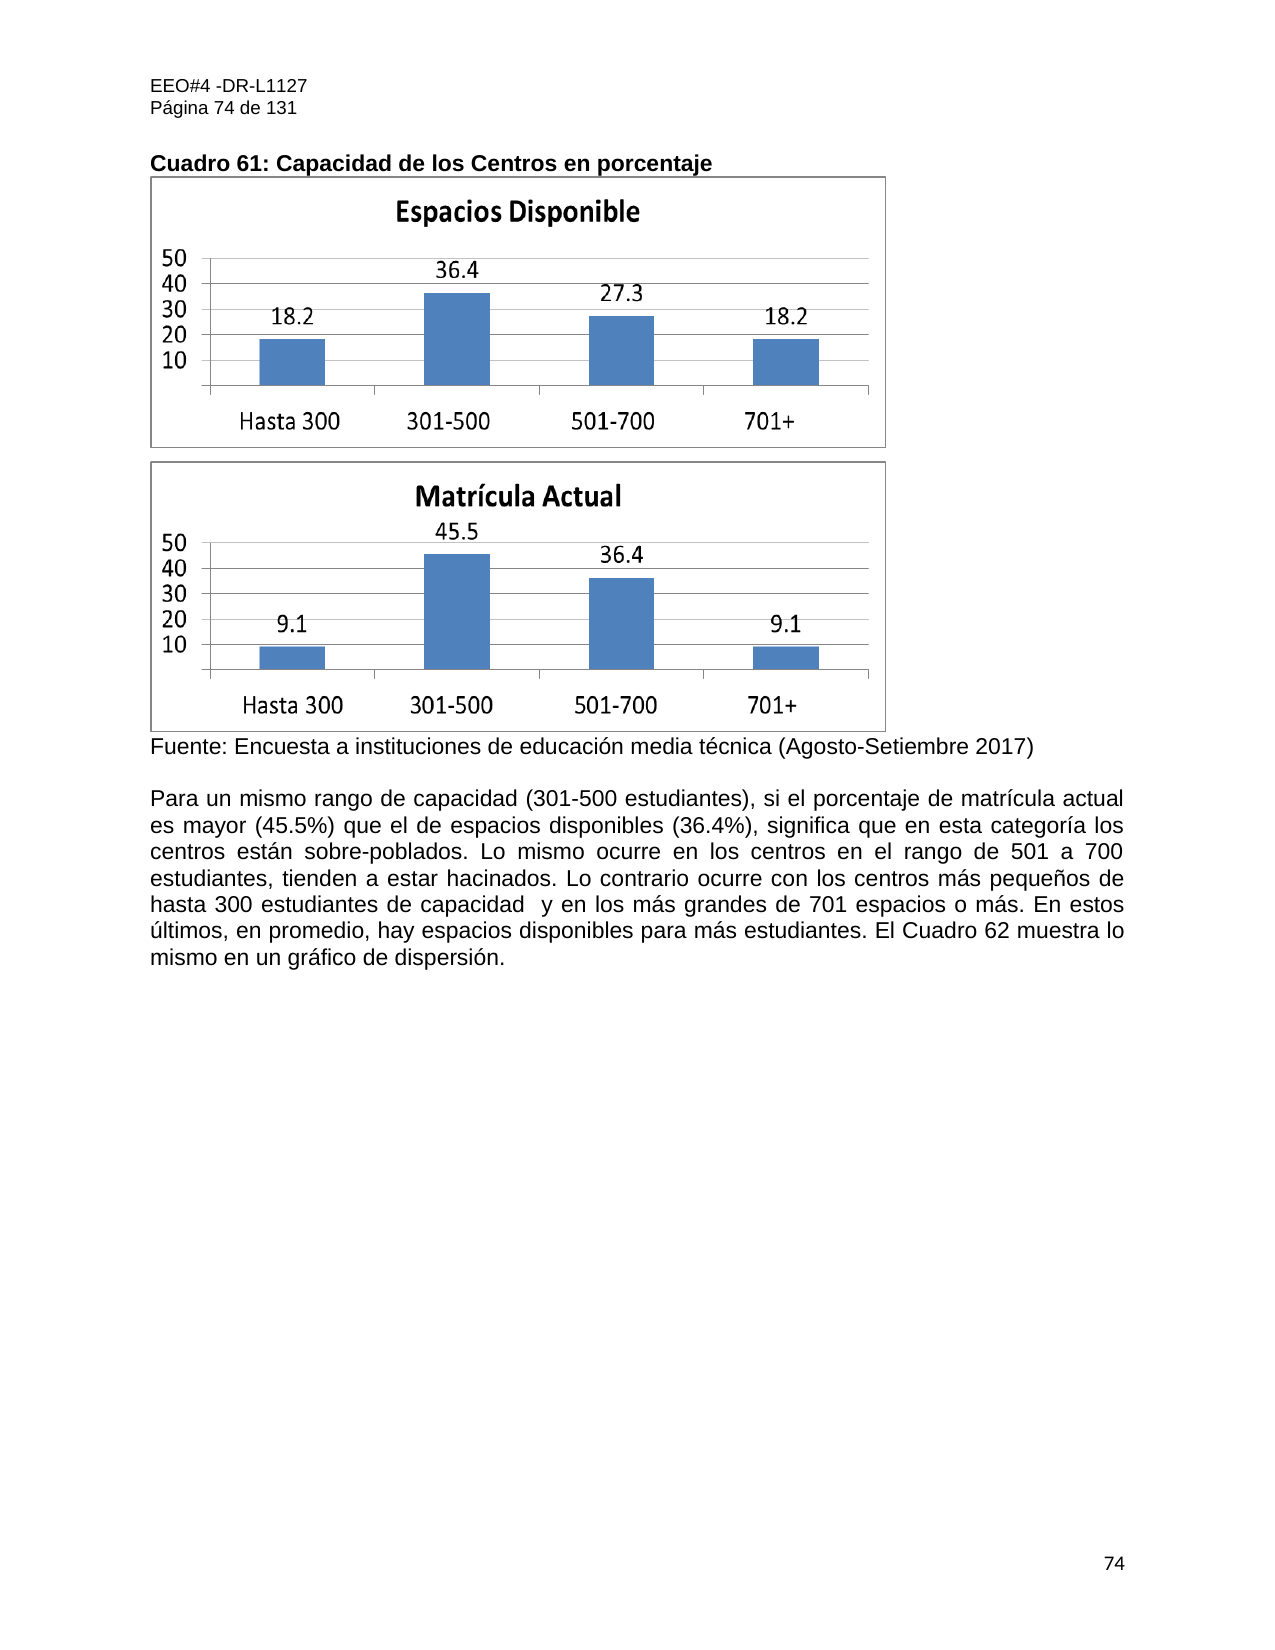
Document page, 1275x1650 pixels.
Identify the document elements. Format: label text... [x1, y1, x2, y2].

text Cuadro 61: Capacidad de los Centros en porcentaje [150, 150, 1125, 176]
text Fuente: Encuesta a instituciones de educación media técnica (Agosto-Setiembre 2017) [150, 733, 1125, 759]
picture [150, 461, 886, 732]
picture [150, 176, 886, 448]
text Para un mismo rango de capacidad (301-500 estudiantes), si el porcentaje de matrícula actual es mayor (45.5%) que el de espacios disponibles (36.4%), significa que en esta categoría los centros están sobre-poblados. Lo mismo ocurre en los centros en el rango de 501 a 700 estudiantes, tienden a estar hacinados. Lo contrario ocurre con los centros más pequeños de hasta 300 estudiantes de capacidad y en los más grandes de 701 espacios o más. En estos últimos, en promedio, hay espacios disponibles para más estudiantes. El Cuadro 62 muestra lo mismo en un gráfico de dispersión. [150, 785, 1125, 970]
